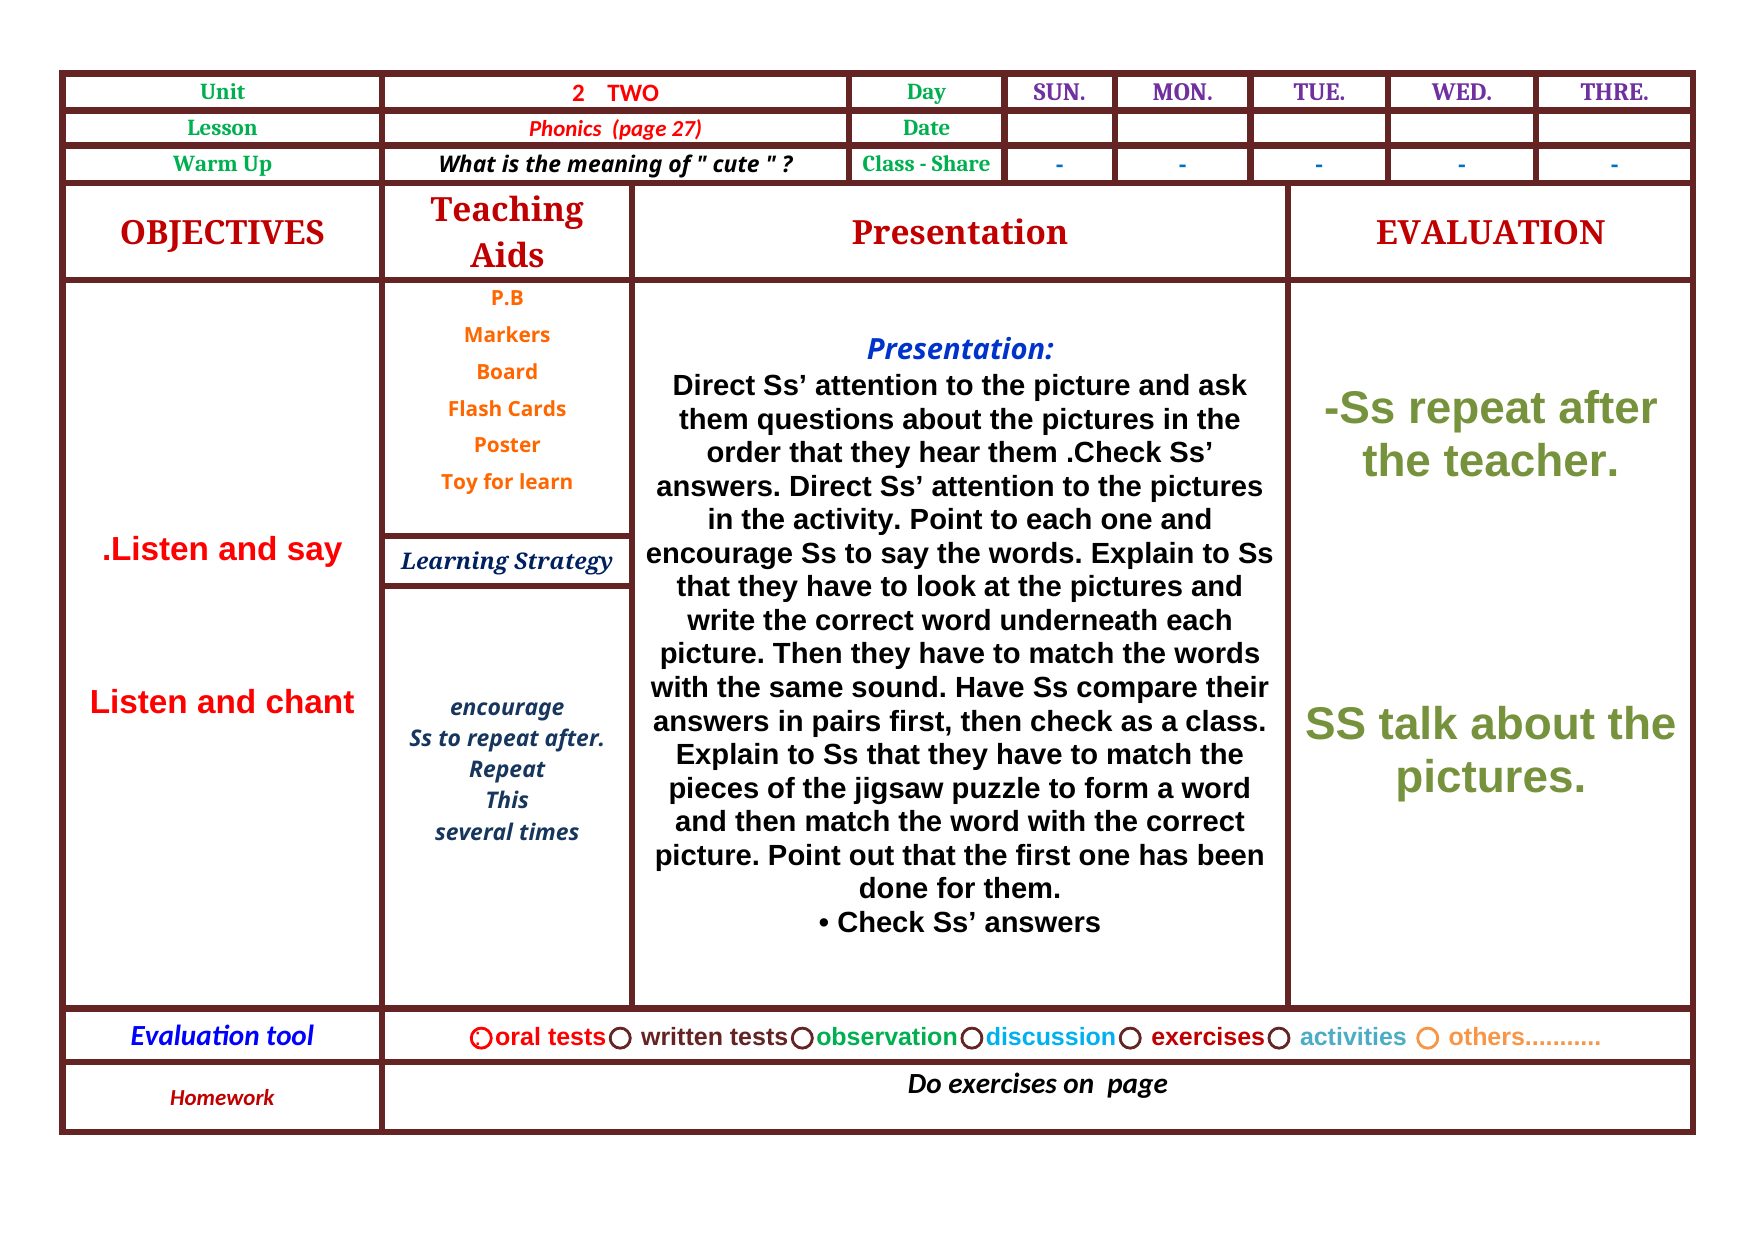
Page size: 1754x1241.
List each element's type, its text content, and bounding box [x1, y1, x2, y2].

table_cell - [1008, 149, 1112, 180]
table_cell [1118, 114, 1247, 142]
table_header TUE. [1254, 77, 1385, 107]
table_cell Learning Strategy [385, 539, 629, 582]
table_cell [1008, 114, 1112, 142]
table_header SUN. [1008, 77, 1112, 107]
table_cell - [1539, 149, 1690, 180]
table_cell - [1254, 149, 1385, 180]
table_cell -Ss repeat after the teacher. SS talk about the pictures. [1291, 283, 1690, 1005]
table_cell Warm Up [66, 149, 379, 180]
table_cell Phonics (page 27) [385, 114, 846, 142]
table_cell Do exercises on page [385, 1065, 1690, 1129]
table_cell Teaching Aids [385, 186, 629, 277]
table_cell EVALUATION [1291, 186, 1690, 277]
table_cell Listen and say. Listen and chant [66, 283, 379, 1005]
table_cell Presentation: Direct Ss’ attention to the picture and ask them questions about the pictures in the order that they hear them .Check Ss’ answers. Direct Ss’ attention to the pictures in the activity. Point to each one and encourage Ss to say the words. Explain to Ss that they have to look at the pictures and write the correct word underneath each picture. Then they have to match the words with the same sound. Have Ss compare their answers in pairs first, then check as a class. Explain to Ss that they have to match the pieces of the jigsaw puzzle to form a word and then match the word with the correct picture. Point out that the first one has been done for them. • Check Ss’ answers [635, 283, 1285, 1005]
table_cell [1391, 114, 1533, 142]
table_cell What is the meaning of " cute " ? [385, 149, 846, 180]
table_cell P.B Markers Board Flash Cards Poster Toy for learn [385, 283, 629, 533]
table_cell Date [852, 114, 1001, 142]
table_cell Homework [66, 1065, 379, 1129]
table_header WED. [1391, 77, 1533, 107]
table_cell OBJECTIVES [66, 186, 379, 277]
table_cell [1254, 114, 1385, 142]
table_header Unit [66, 77, 379, 107]
table_cell - [1118, 149, 1247, 180]
table_header THRE. [1539, 77, 1690, 107]
table_cell Class - Share [852, 149, 1001, 180]
table_cell Presentation [635, 186, 1285, 277]
table_cell Lesson [66, 114, 379, 142]
table_header Day [852, 77, 1001, 107]
table_cell : ⃝ oral tests ⃝ written tests ⃝ observation ⃝ discussion ⃝ exercises ⃝ activities ⃝ others........... [385, 1012, 1690, 1059]
table_cell [1539, 114, 1690, 142]
table_cell Evaluation tool [66, 1012, 379, 1059]
table_header 2 TWO [385, 77, 846, 107]
table_cell - [1391, 149, 1533, 180]
table_header MON. [1118, 77, 1247, 107]
table_cell encourage Ss to repeat after. Repeat This several times [385, 589, 629, 1005]
